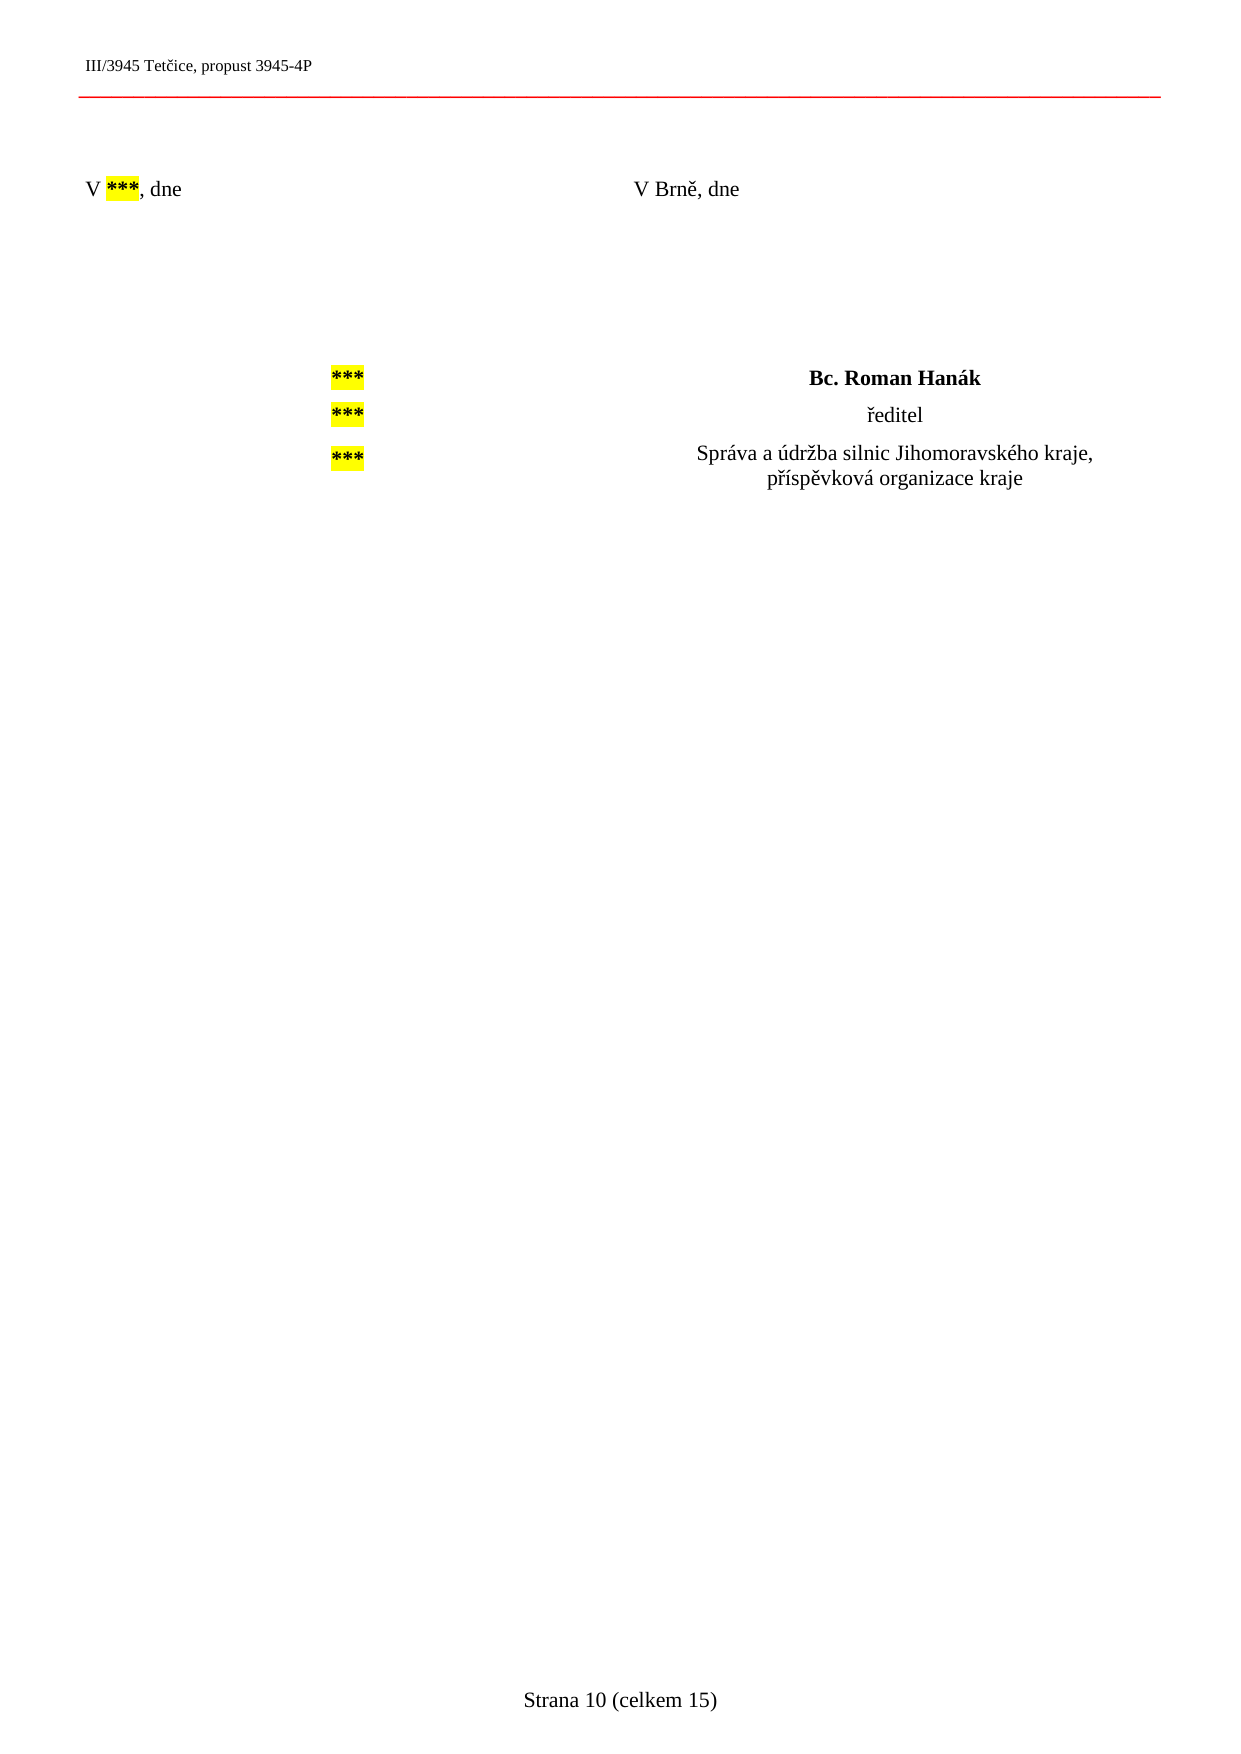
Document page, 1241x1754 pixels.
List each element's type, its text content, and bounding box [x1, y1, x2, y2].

table_cell ředitel [621, 402, 1169, 440]
table_header V ***, dne [74, 101, 622, 364]
table_header V Brně, dne [622, 101, 1170, 364]
table_cell Správa a údržba silnic Jihomoravského kraje, příspěvková organizace kraje [621, 440, 1169, 490]
table_cell Bc. Roman Hanák [621, 365, 1169, 402]
table_cell *** [74, 402, 621, 440]
table_cell *** [74, 440, 621, 490]
table_cell *** [74, 365, 621, 402]
